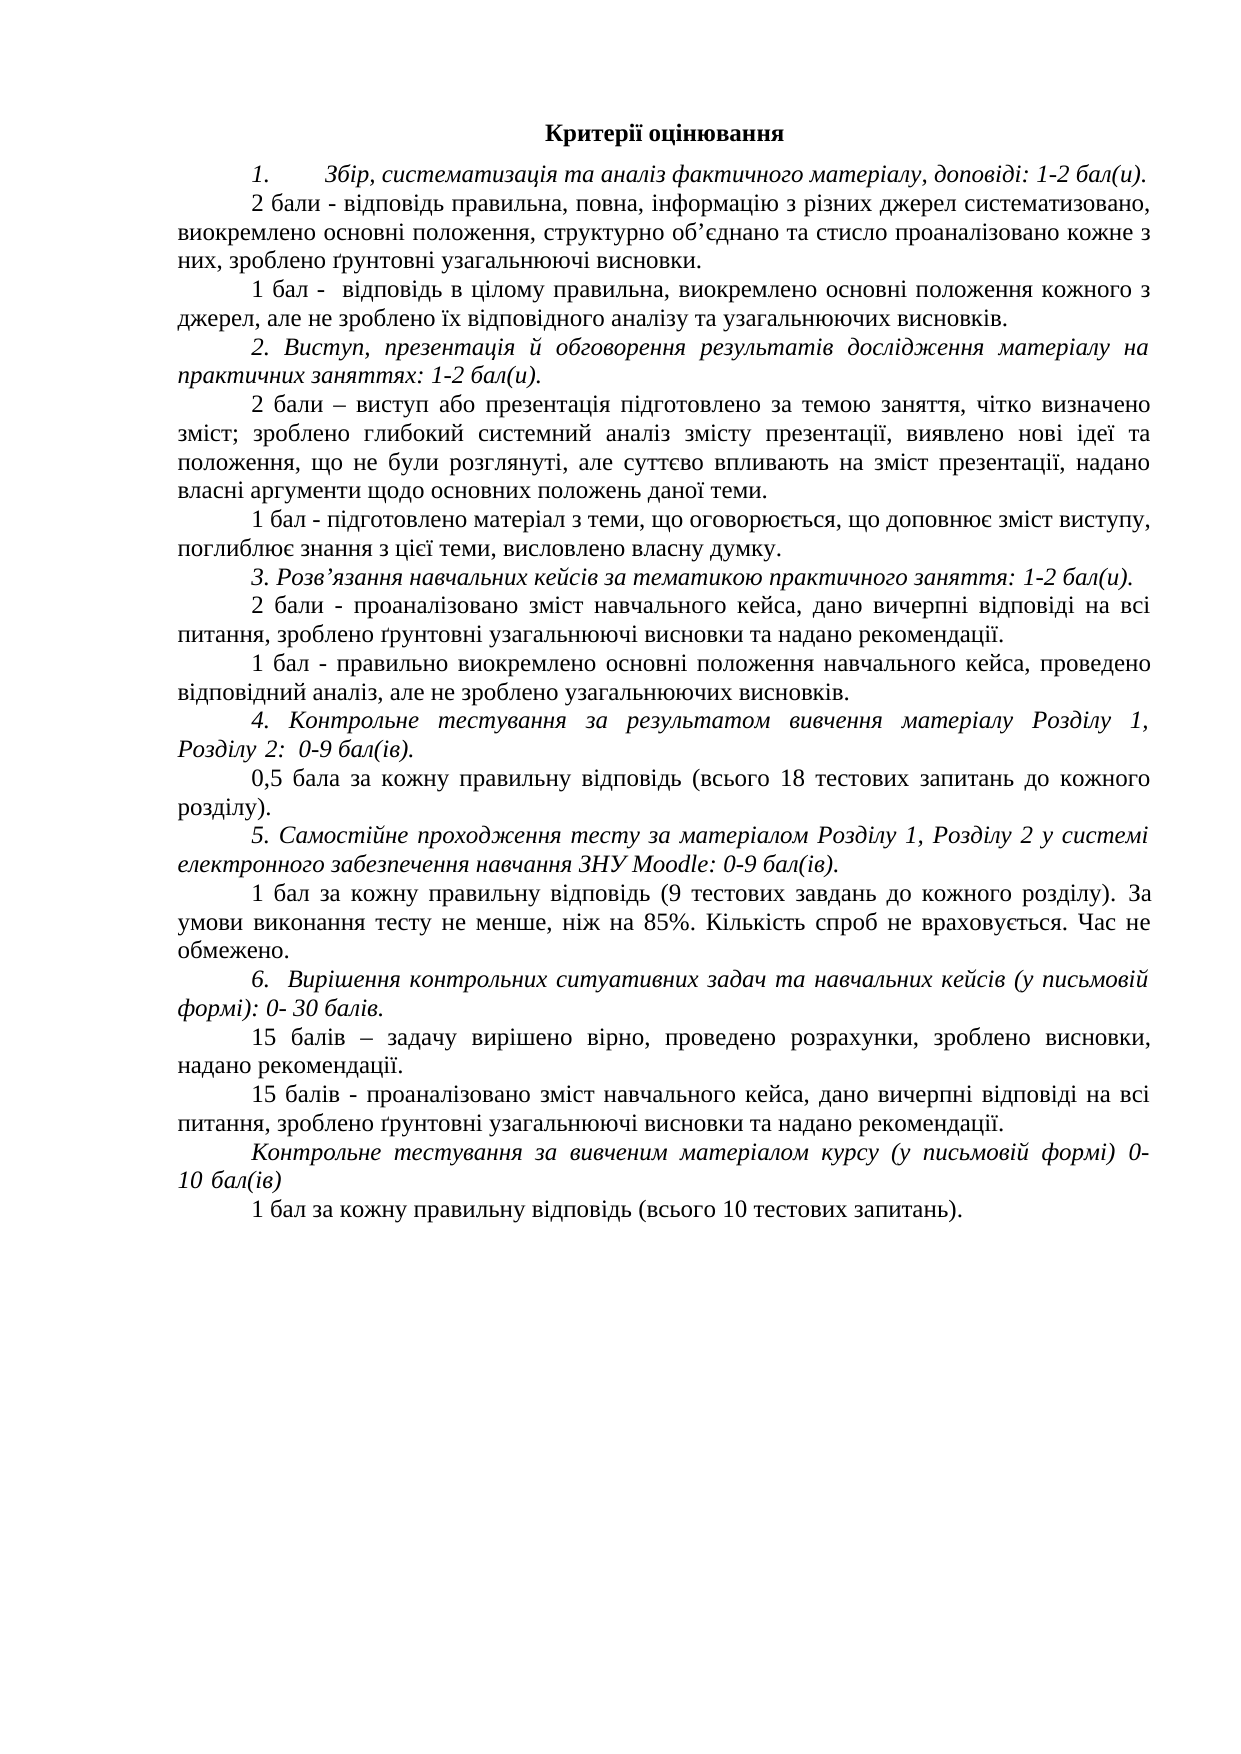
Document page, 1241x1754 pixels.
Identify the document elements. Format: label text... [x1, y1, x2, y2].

text 0,5 бала за кожну правильну відповідь (всього 18 тестових запитань до кожного розділу). [177, 763, 1152, 821]
text 3. Розв’язання навчальних кейсів за тематикою практичного заняття: 1-2 бал(и). [177, 562, 1152, 591]
text 6. Вирішення контрольних ситуативних задач та навчальних кейсів (у письмовій формі): 0- 30 балів. [177, 964, 1152, 1022]
text 2. Виступ, презентація й обговорення результатів дослідження матеріалу на практичних заняттях: 1-2 бал(и). [177, 332, 1152, 389]
list Збір, систематизація та аналіз фактичного матеріалу, доповіді: 1-2 бал(и). [177, 159, 1152, 188]
text 15 балів - проаналізовано зміст навчального кейса, дано вичерпні відповіді на всі питання, зроблено ґрунтовні узагальнюючі висновки та надано рекомендації. [177, 1079, 1152, 1137]
text 1 бал - підготовлено матеріал з теми, що оговорюється, що доповнює зміст виступу, поглиблює знання з цієї теми, висловлено власну думку. [177, 504, 1152, 562]
text Контрольне тестування за вивченим матеріалом курсу (у письмовій формі) 0-10 бал(ів) [177, 1137, 1152, 1194]
text 2 бали – виступ або презентація підготовлено за темою заняття, чітко визначено зміст; зроблено глибокий системний аналіз змісту презентації, виявлено нові ідеї та положення, що не були розглянуті, але суттєво впливають на зміст презентації, надано власні аргументи щодо основних положень даної теми. [177, 389, 1152, 504]
text 1 бал - відповідь в цілому правильна, виокремлено основні положення кожного з джерел, але не зроблено їх відповідного аналізу та узагальнюючих висновків. [177, 274, 1152, 332]
text 15 балів – задачу вирішено вірно, проведено розрахунки, зроблено висновки, надано рекомендації. [177, 1022, 1152, 1079]
text 5. Самостійне проходження тесту за матеріалом Розділу 1, Розділу 2 у системі електронного забезпечення навчання ЗНУ Moodle: 0-9 бал(ів). [177, 821, 1152, 878]
text 2 бали - відповідь правильна, повна, інформацію з різних джерел систематизовано, виокремлено основні положення, структурно об’єднано та стисло проаналізовано кожне з них, зроблено ґрунтовні узагальнюючі висновки. [177, 188, 1152, 274]
text 4. Контрольне тестування за результатом вивчення матеріалу Розділу 1, Розділу 2: 0-9 бал(ів). [177, 706, 1152, 763]
text 1 бал за кожну правильну відповідь (всього 10 тестових запитань). [177, 1194, 1152, 1223]
text 1 бал - правильно виокремлено основні положення навчального кейса, проведено відповідний аналіз, але не зроблено узагальнюючих висновків. [177, 648, 1152, 706]
text 1 бал за кожну правильну відповідь (9 тестових завдань до кожного розділу). За умови виконання тесту не менше, ніж на 85%. Кількість спроб не враховується. Час не обмежено. [177, 878, 1152, 964]
text 2 бали - проаналізовано зміст навчального кейса, дано вичерпні відповіді на всі питання, зроблено ґрунтовні узагальнюючі висновки та надано рекомендації. [177, 591, 1152, 648]
text Критерії оцінювання [177, 118, 1152, 147]
